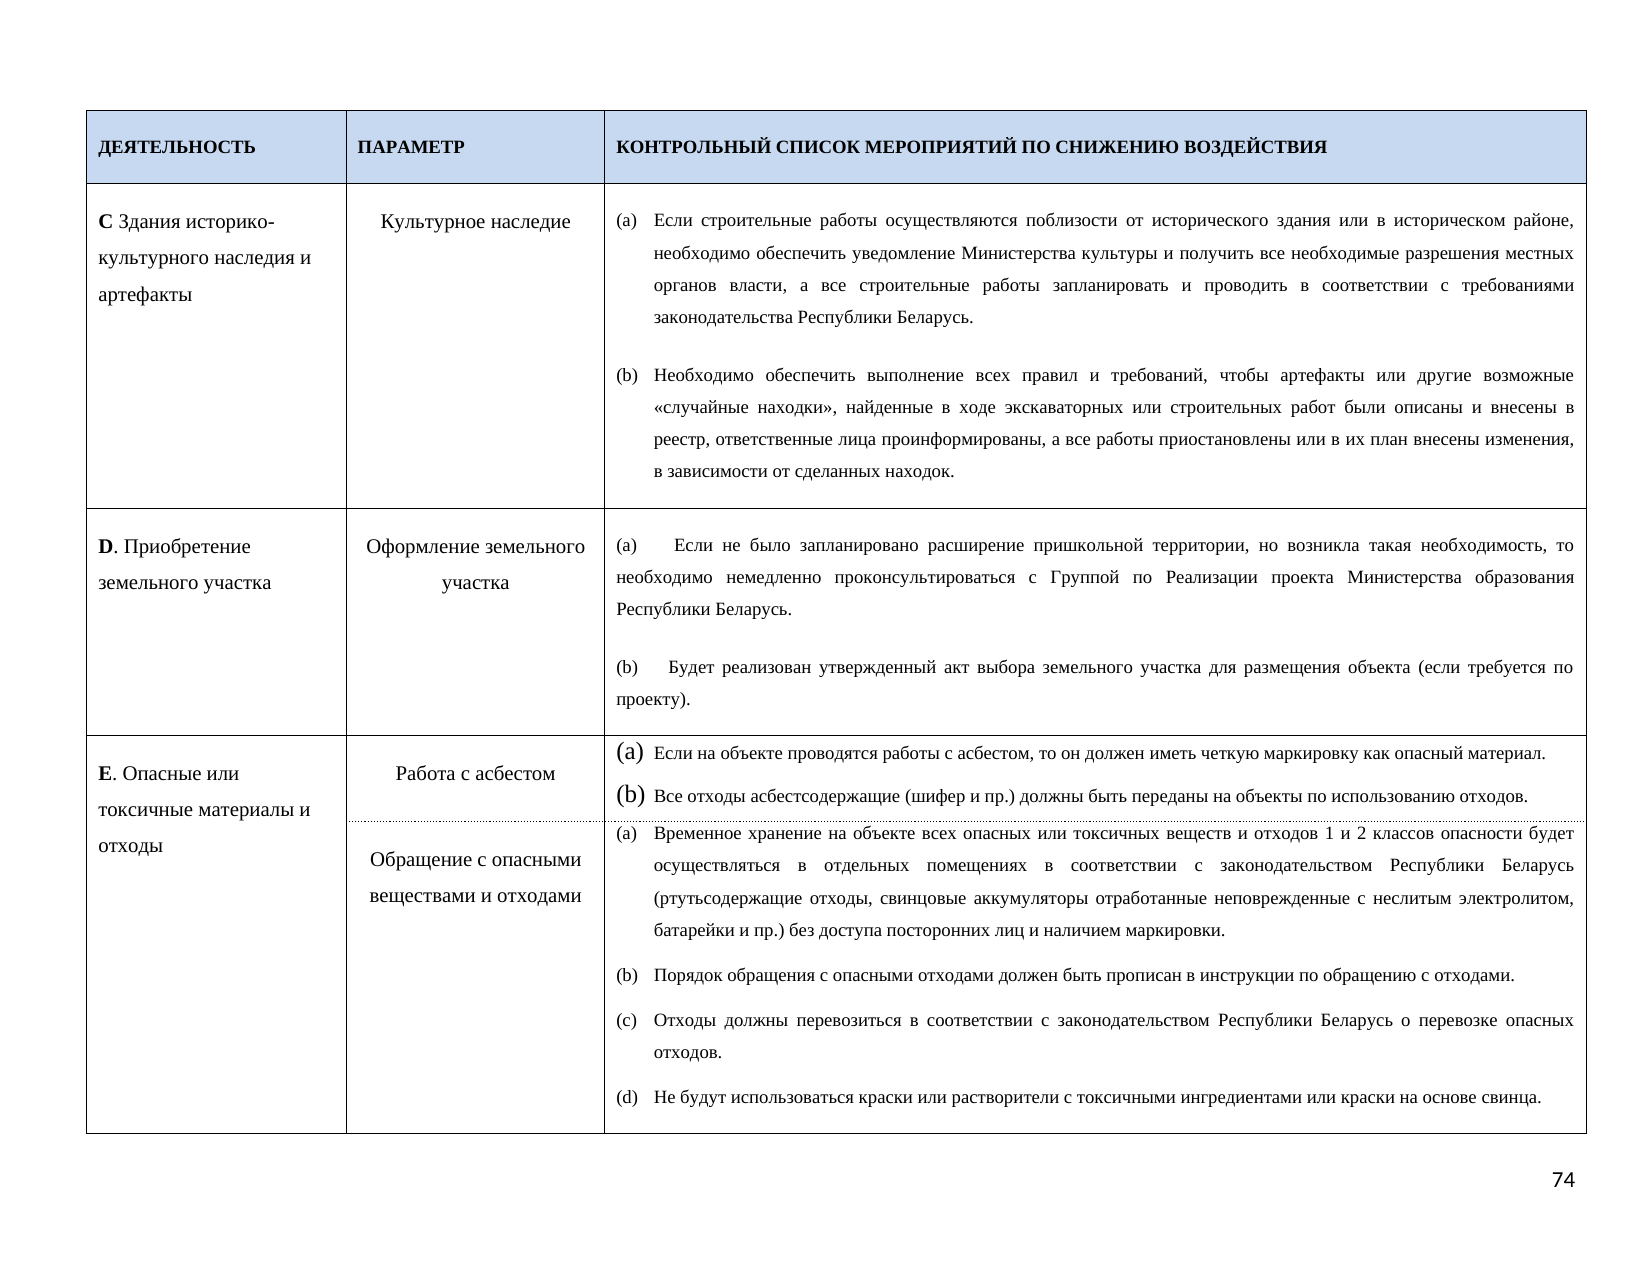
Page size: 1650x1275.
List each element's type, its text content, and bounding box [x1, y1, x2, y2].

table_cell Обращение с опасными веществами и отходами [347, 821, 604, 1133]
table_header ДЕЯТЕЛЬНОСТЬ [87, 111, 346, 183]
table_cell E. Опасные или токсичные материалы и отходы [87, 736, 346, 1133]
table_cell (a) Если не было запланировано расширение пришкольной территории, но возникла такая необходимость, то необходимо немедленно проконсультироваться с Группой по Реализации проекта Министерства образования Республики Беларусь. (b) Будет реализован утвержденный акт выбора земельного участка для размещения объекта (если требуется по проекту). [605, 509, 1586, 735]
table_cell Оформление земельного участка [347, 509, 604, 735]
table_header КОНТРОЛЬНЫЙ СПИСОК МЕРОПРИЯТИЙ ПО СНИЖЕНИЮ ВОЗДЕЙСТВИЯ [605, 111, 1586, 183]
table_header ПАРАМЕТР [347, 111, 604, 183]
table_cell Культурное наследие [347, 184, 604, 508]
table_cell Если на объекте проводятся работы с асбестом, то он должен иметь четкую маркировку как опасный материал. Все отходы асбестсодержащие (шифер и пр.) должны быть переданы на объекты по использованию отходов. [605, 736, 1586, 821]
table_cell Если строительные работы осуществляются поблизости от исторического здания или в историческом районе, необходимо обеспечить уведомление Министерства культуры и получить все необходимые разрешения местных органов власти, а все строительные работы запланировать и проводить в соответствии с требованиями законодательства Республики Беларусь. Необходимо обеспечить выполнение всех правил и требований, чтобы артефакты или другие возможные «случайные находки», найденные в ходе экскаваторных или строительных работ были описаны и внесены в реестр, ответственные лица проинформированы, а все работы приостановлены или в их план внесены изменения, в зависимости от сделанных находок. [605, 184, 1586, 508]
table_cell Работа с асбестом [347, 736, 604, 821]
table_cell C Здания историко-культурного наследия и артефакты [87, 184, 346, 508]
table_cell D. Приобретение земельного участка [87, 509, 346, 735]
table_cell Временное хранение на объекте всех опасных или токсичных веществ и отходов 1 и 2 классов опасности будет осуществляться в отдельных помещениях в соответствии с законодательством Республики Беларусь (ртутьсодержащие отходы, свинцовые аккумуляторы отработанные неповрежденные с неслитым электролитом, батарейки и пр.) без доступа посторонних лиц и наличием маркировки. Порядок обращения с опасными отходами должен быть прописан в инструкции по обращению с отходами. Отходы должны перевозиться в соответствии с законодательством Республики Беларусь о перевозке опасных отходов. Не будут использоваться краски или растворители с токсичными ингредиентами или краски на основе свинца. [605, 821, 1586, 1133]
